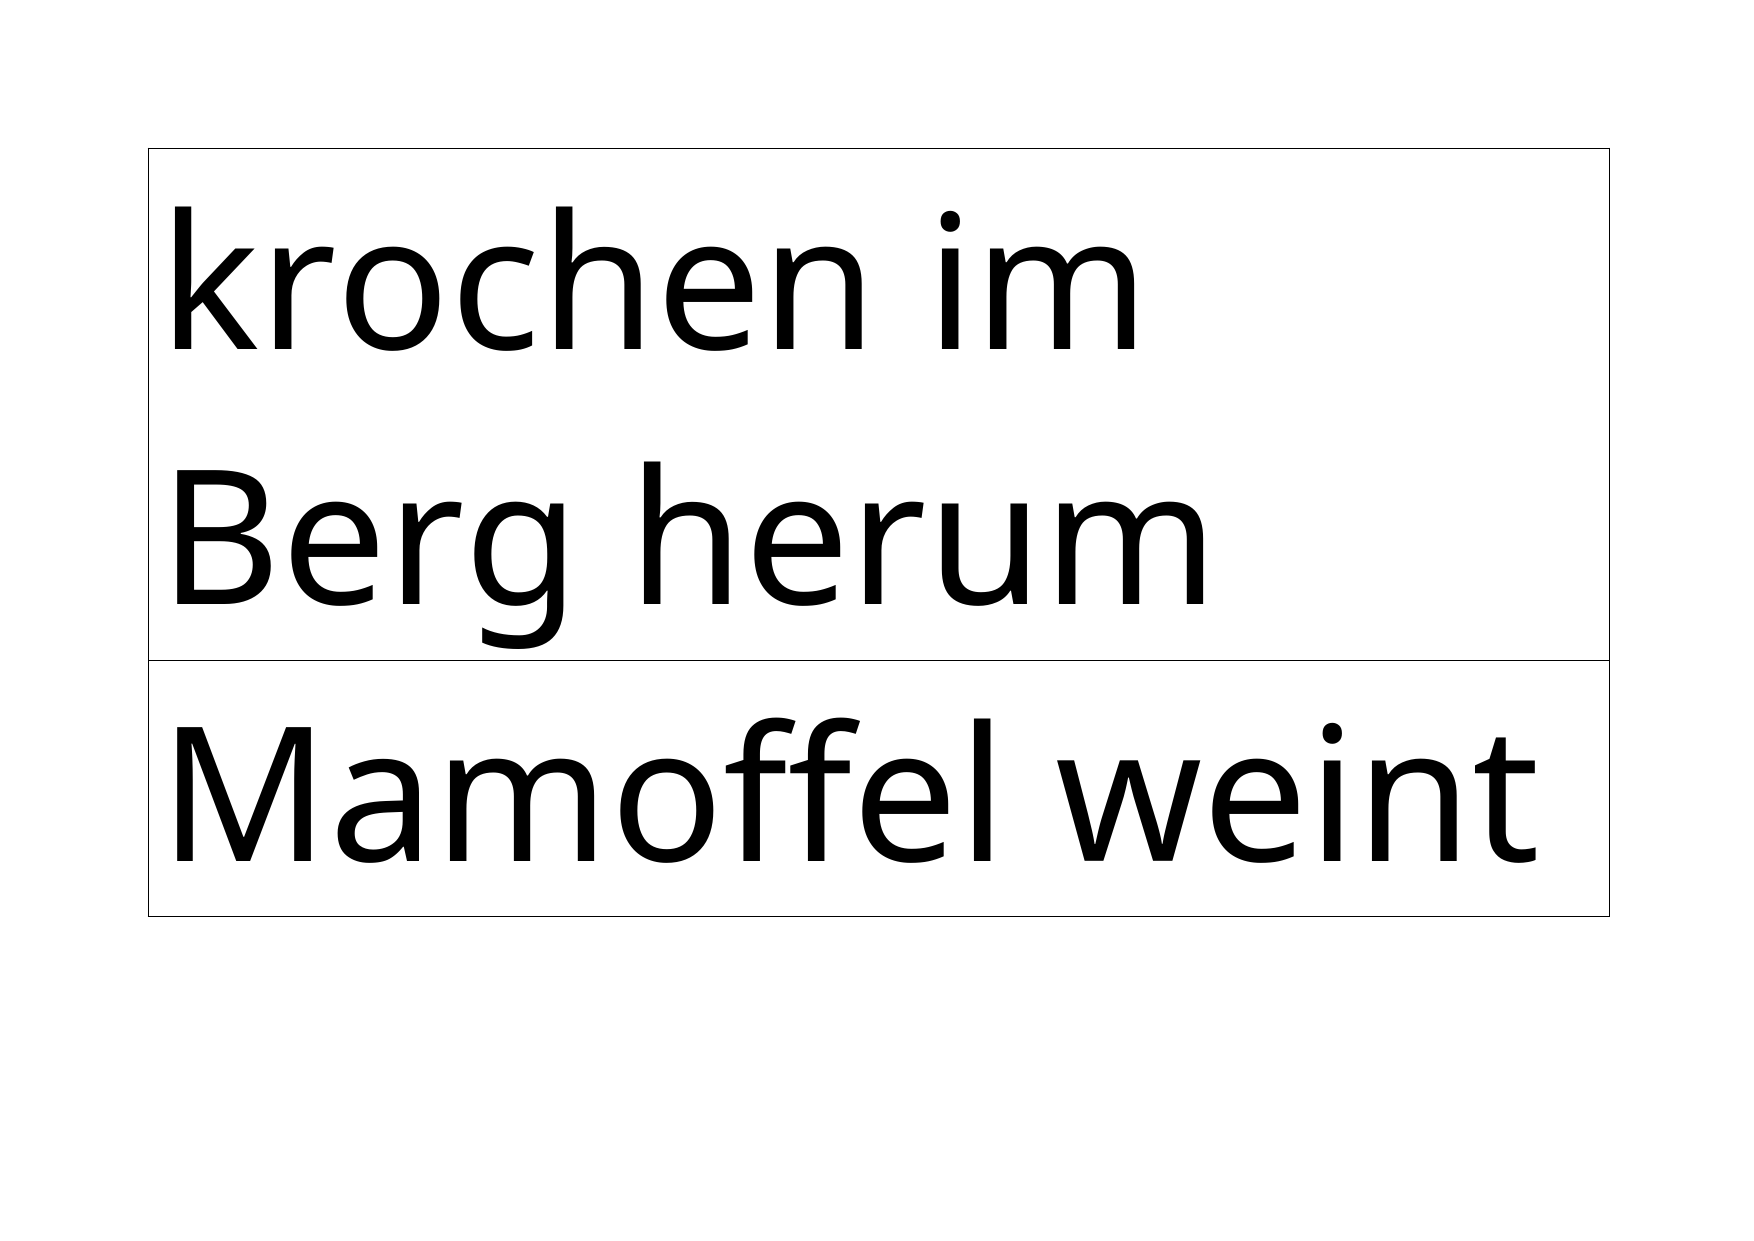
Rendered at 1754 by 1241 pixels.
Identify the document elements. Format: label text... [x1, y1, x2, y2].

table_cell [149, 149, 1609, 659]
table_cell Mamoffel weint [149, 661, 1609, 916]
